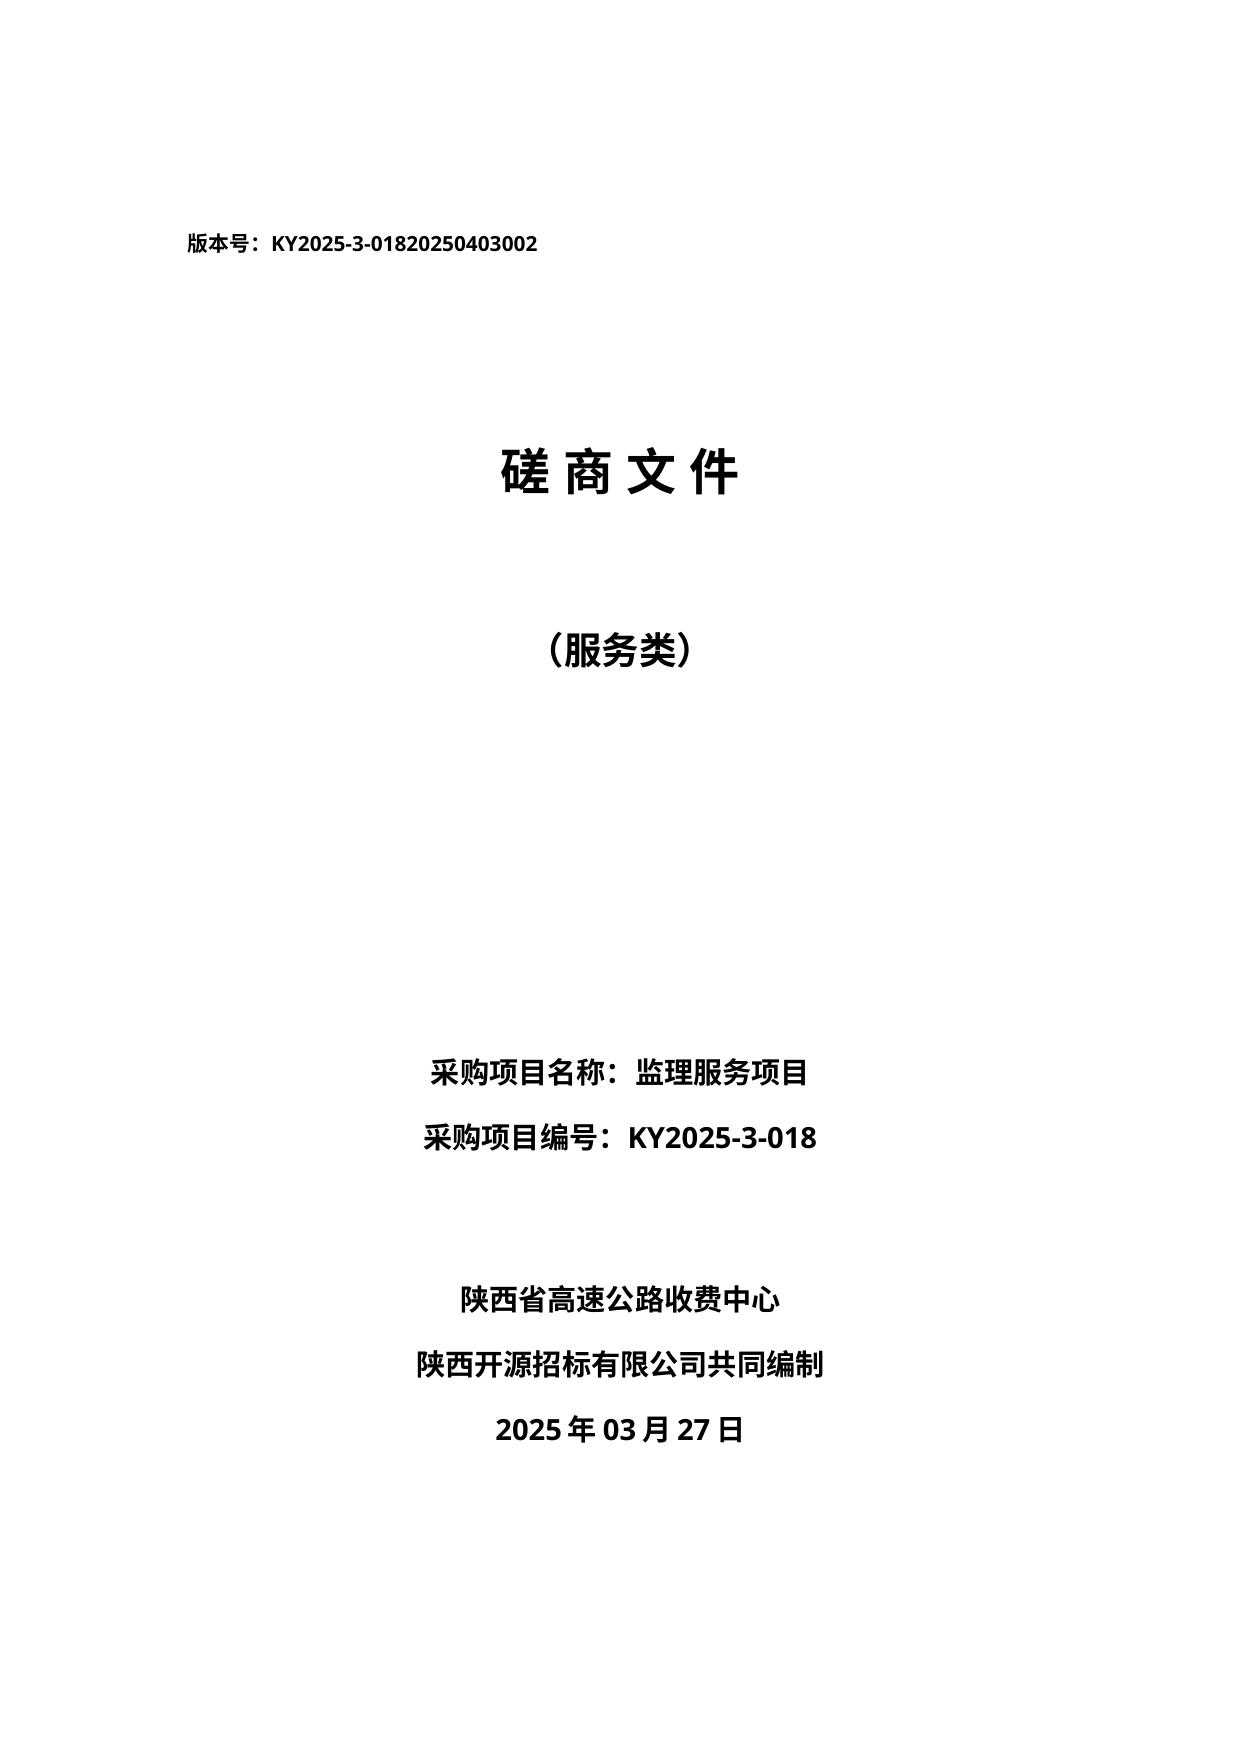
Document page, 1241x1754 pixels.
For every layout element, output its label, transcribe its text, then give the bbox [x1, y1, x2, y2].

text 陕西省高速公路收费中心 [187, 1267, 1053, 1332]
text （服务类） [187, 617, 1053, 1039]
text 2025年03月27日 [187, 1397, 1053, 1462]
text 采购项目名称：监理服务项目 [187, 1039, 1053, 1104]
text 磋 商 文 件 [187, 422, 1053, 617]
text 采购项目编号：KY2025-3-018 [187, 1104, 1053, 1267]
text 版本号：KY2025-3-01820250403002 [187, 227, 1053, 422]
text 陕西开源招标有限公司共同编制 [187, 1332, 1053, 1397]
